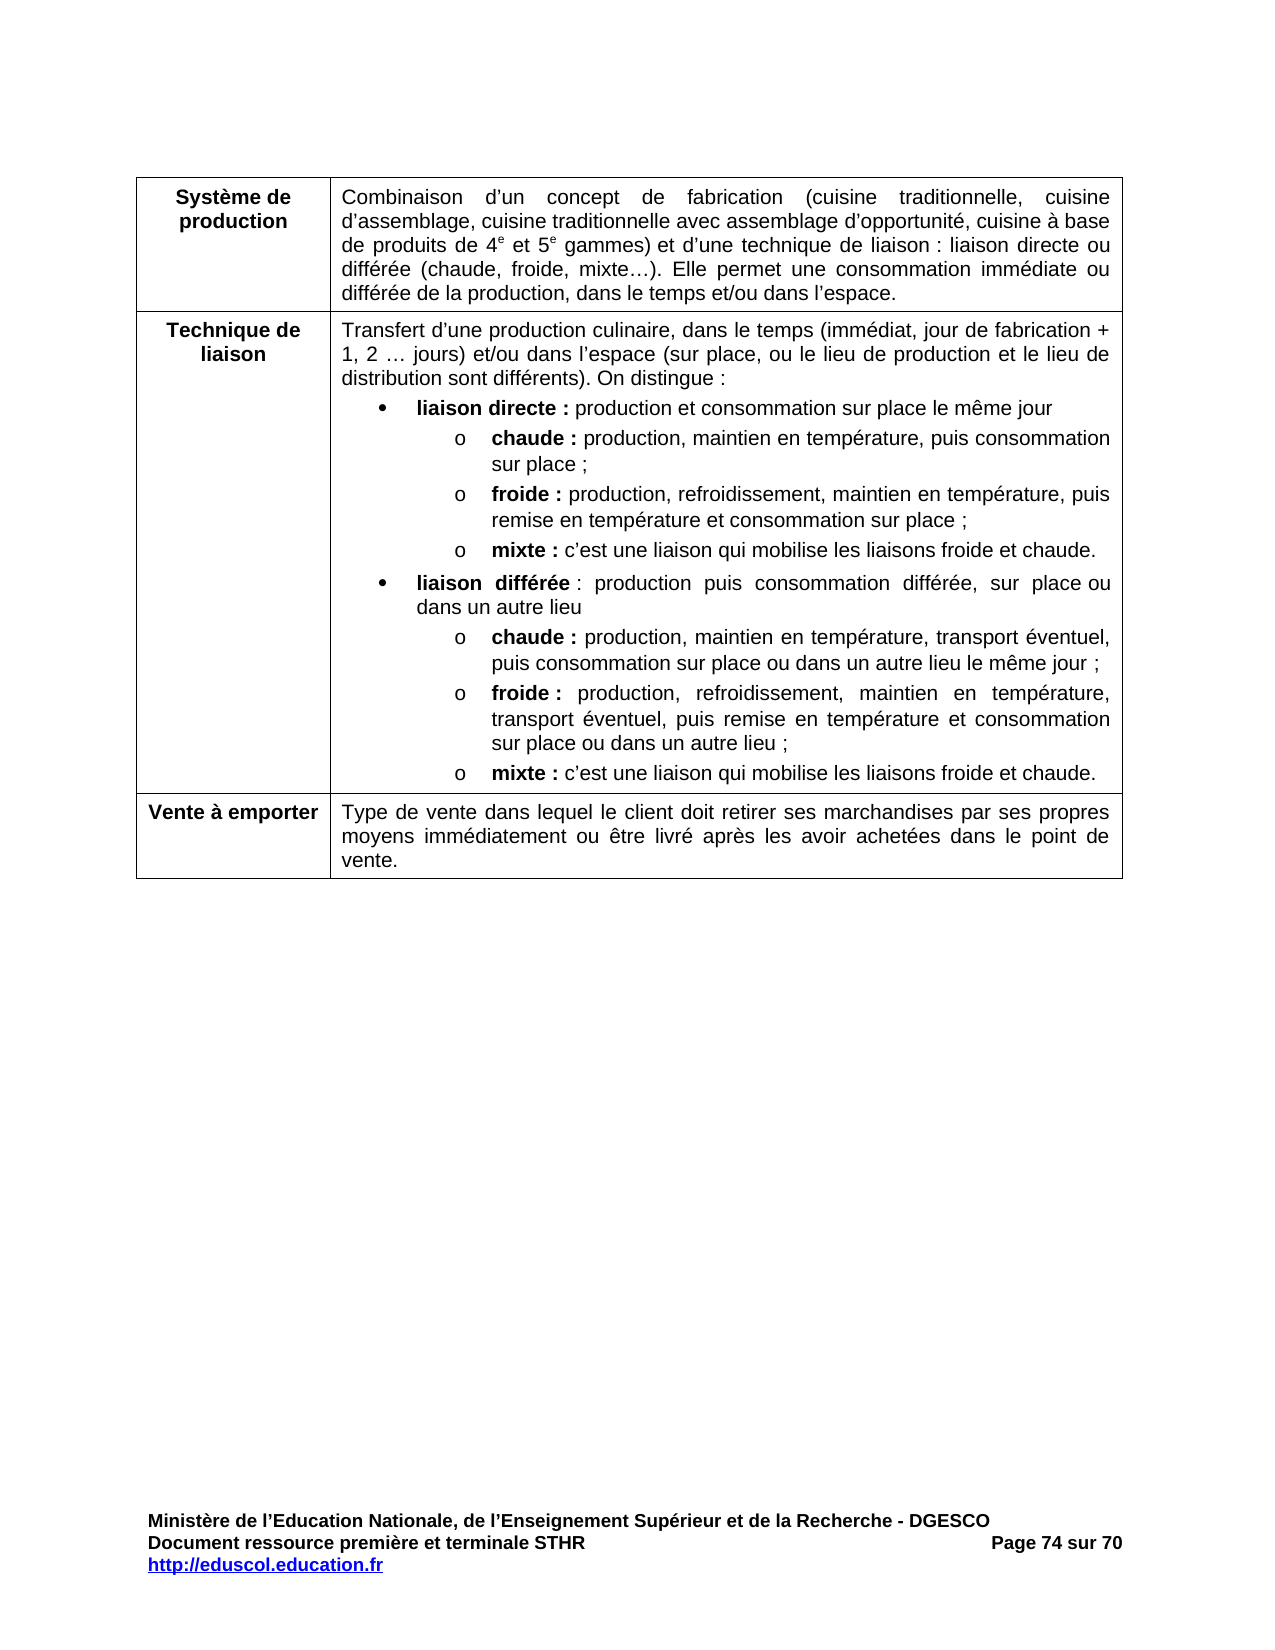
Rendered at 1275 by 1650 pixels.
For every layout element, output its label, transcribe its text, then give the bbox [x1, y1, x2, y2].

table_cell Vente à emporter [137, 794, 330, 878]
table_cell Transfert d’une production culinaire, dans le temps (immédiat, jour de fabrication + 1, 2 … jours) et/ou dans l’espace (sur place, ou le lieu de production et le lieu de distribution sont différents). On distingue : liaison directe : production et consommation sur place le même jour chaude : production, maintien en température, puis consommation sur place ; froide : production, refroidissement, maintien en température, puis remise en température et consommation sur place ; mixte : c’est une liaison qui mobilise les liaisons froide et chaude. liaison différée : production puis consommation différée, sur place ou dans un autre lieu chaude : production, maintien en température, transport éventuel, puis consommation sur place ou dans un autre lieu le même jour ; froide : production, refroidissement, maintien en température, transport éventuel, puis remise en température et consommation sur place ou dans un autre lieu ; mixte : c’est une liaison qui mobilise les liaisons froide et chaude. [331, 312, 1122, 793]
table_header Combinaison d’un concept de fabrication (cuisine traditionnelle, cuisine d’assemblage, cuisine traditionnelle avec assemblage d’opportunité, cuisine à base de produits de 4e et 5e gammes) et d’une technique de liaison : liaison directe ou différée (chaude, froide, mixte…). Elle permet une consommation immédiate ou différée de la production, dans le temps et/ou dans l’espace. [331, 178, 1122, 311]
table_cell Type de vente dans lequel le client doit retirer ses marchandises par ses propres moyens immédiatement ou être livré après les avoir achetées dans le point de vente. [331, 794, 1122, 878]
table_cell Technique de liaison [137, 312, 330, 793]
table_header Système de production [137, 178, 330, 311]
